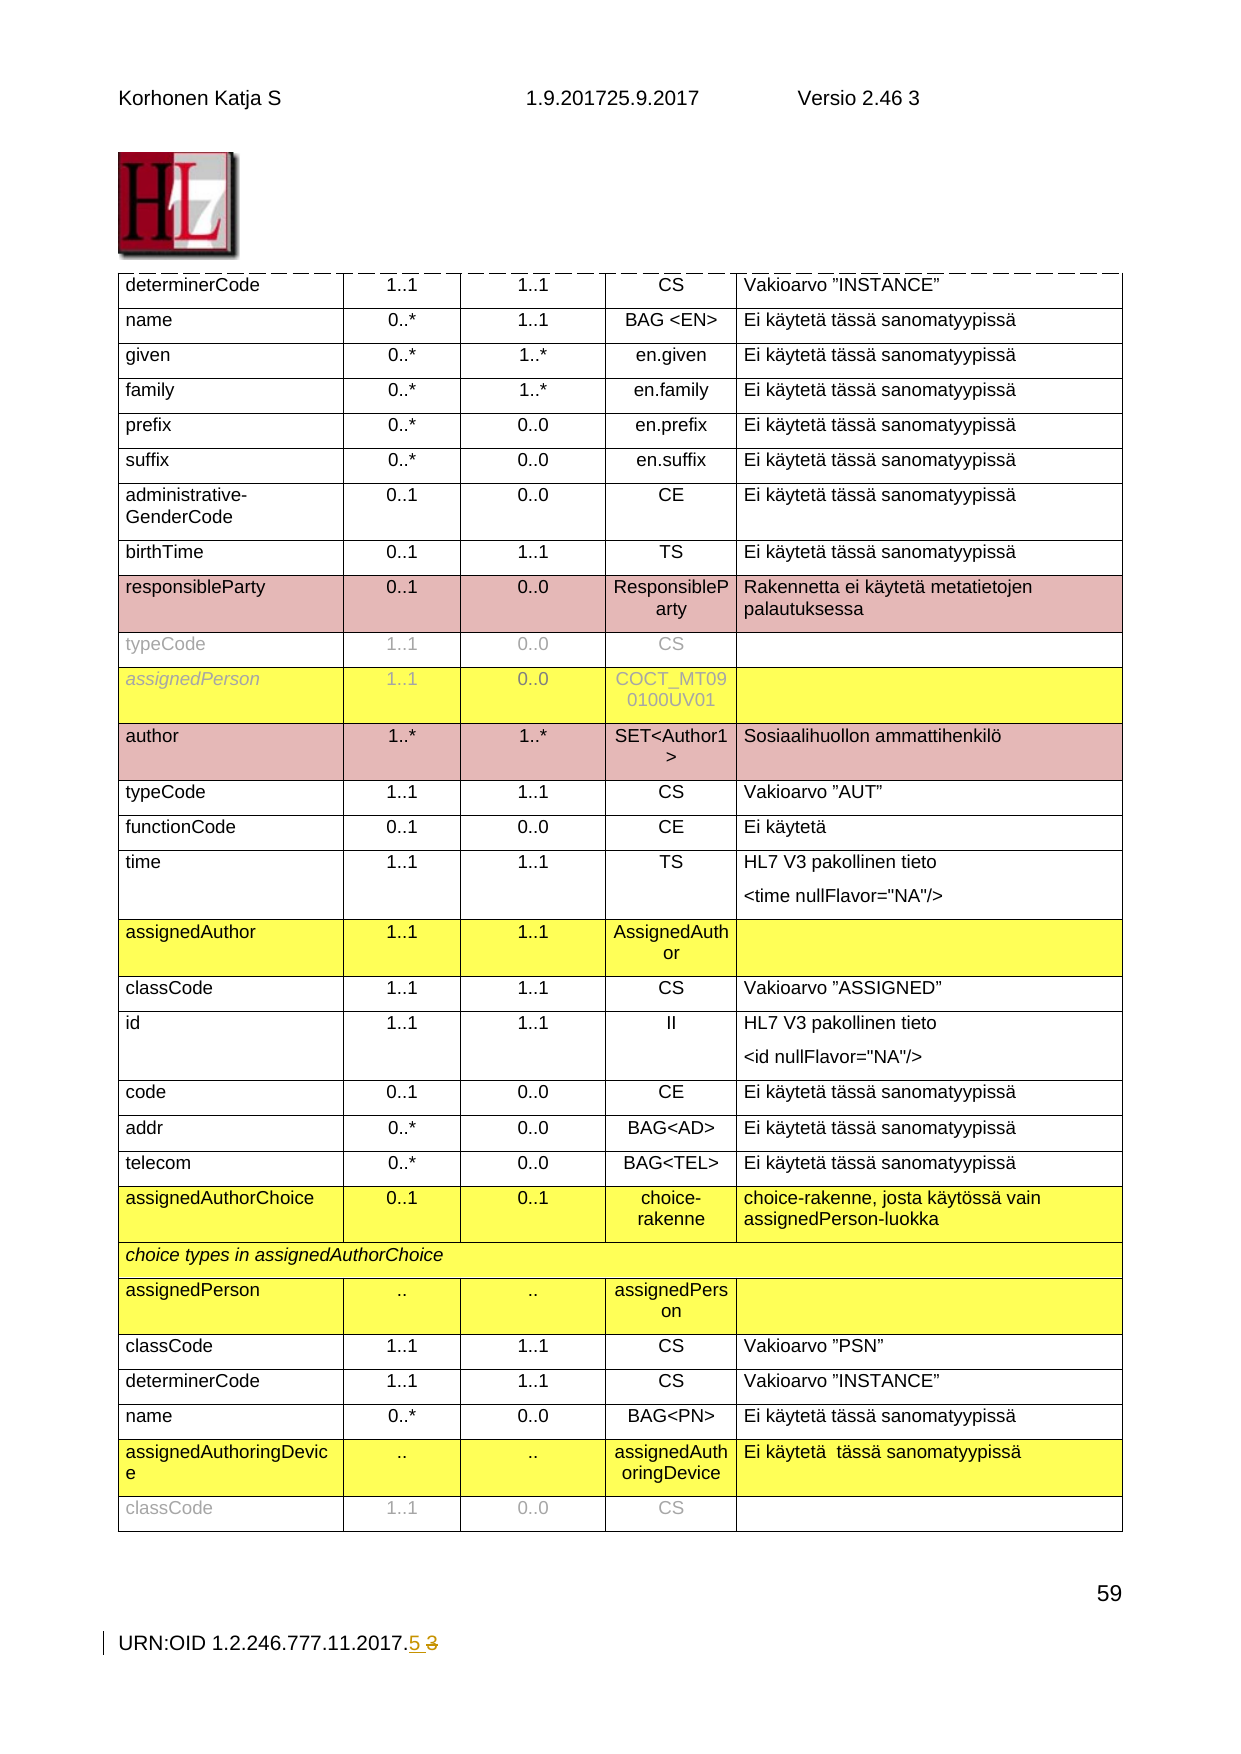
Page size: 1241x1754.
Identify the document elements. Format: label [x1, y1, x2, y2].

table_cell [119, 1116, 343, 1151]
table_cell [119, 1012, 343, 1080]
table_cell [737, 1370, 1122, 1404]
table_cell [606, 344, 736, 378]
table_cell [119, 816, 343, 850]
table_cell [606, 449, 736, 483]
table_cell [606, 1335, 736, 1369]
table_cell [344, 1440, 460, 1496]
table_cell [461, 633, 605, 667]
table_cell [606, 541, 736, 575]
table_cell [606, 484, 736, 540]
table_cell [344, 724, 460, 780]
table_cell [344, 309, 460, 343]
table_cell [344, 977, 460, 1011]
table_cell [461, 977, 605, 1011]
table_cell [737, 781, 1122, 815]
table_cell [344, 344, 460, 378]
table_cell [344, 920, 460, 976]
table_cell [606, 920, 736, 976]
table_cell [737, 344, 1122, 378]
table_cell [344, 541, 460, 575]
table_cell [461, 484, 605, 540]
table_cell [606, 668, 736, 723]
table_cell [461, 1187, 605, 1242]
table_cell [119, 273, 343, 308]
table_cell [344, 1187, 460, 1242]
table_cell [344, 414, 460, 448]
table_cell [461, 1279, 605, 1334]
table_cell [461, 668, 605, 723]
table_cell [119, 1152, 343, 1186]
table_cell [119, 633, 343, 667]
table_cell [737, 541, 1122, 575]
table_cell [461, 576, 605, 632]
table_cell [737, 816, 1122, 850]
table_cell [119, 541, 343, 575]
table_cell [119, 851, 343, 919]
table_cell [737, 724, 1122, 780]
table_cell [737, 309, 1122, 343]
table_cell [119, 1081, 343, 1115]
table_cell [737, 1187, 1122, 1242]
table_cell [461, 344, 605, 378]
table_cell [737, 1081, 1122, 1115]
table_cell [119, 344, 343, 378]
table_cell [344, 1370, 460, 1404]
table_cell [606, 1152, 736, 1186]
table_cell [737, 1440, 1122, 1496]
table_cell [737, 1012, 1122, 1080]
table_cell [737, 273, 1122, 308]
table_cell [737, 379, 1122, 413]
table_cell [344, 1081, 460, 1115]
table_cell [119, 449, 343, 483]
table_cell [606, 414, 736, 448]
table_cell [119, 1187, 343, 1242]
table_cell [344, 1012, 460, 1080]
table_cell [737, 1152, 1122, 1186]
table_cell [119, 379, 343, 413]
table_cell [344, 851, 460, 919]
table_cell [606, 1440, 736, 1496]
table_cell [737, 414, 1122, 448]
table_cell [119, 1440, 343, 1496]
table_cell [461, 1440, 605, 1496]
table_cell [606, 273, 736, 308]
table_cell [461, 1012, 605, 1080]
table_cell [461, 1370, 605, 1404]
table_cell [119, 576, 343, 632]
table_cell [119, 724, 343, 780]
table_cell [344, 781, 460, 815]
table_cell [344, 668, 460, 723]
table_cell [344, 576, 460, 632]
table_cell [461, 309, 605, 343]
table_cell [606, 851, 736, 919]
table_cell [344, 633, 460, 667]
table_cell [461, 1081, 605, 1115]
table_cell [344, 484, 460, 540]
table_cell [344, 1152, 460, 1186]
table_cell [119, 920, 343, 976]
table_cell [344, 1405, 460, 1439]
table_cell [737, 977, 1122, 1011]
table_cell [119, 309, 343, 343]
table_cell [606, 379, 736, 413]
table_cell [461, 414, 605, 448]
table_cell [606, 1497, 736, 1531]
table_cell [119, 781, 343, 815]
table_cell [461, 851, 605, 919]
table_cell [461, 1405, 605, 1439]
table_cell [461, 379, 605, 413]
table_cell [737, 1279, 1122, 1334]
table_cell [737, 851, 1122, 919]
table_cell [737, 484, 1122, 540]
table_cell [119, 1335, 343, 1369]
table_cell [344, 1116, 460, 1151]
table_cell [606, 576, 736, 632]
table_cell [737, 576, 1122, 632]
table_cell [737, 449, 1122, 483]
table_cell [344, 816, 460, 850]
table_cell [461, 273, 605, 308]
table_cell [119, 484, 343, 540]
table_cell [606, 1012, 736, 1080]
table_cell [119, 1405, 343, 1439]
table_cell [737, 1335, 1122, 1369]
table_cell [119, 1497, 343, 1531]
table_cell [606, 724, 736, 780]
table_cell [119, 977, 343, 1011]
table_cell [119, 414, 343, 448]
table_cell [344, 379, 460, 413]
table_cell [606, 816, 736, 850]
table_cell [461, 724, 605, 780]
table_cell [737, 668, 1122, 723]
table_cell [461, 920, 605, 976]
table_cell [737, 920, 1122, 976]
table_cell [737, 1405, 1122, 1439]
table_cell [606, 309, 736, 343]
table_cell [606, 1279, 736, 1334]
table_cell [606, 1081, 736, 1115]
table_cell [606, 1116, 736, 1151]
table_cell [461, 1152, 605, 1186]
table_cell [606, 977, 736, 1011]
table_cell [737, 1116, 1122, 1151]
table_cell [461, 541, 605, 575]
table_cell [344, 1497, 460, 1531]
picture [118, 152, 241, 260]
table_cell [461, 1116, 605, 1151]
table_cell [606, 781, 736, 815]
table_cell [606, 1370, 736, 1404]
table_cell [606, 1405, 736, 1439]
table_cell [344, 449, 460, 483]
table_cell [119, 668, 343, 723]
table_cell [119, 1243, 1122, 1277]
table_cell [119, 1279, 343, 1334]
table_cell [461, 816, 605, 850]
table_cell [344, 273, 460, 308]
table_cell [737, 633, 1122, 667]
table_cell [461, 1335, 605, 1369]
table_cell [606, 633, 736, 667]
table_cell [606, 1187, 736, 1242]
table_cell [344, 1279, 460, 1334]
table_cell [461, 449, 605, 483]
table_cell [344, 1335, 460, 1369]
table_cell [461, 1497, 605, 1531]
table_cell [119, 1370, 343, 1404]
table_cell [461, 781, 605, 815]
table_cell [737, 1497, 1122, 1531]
